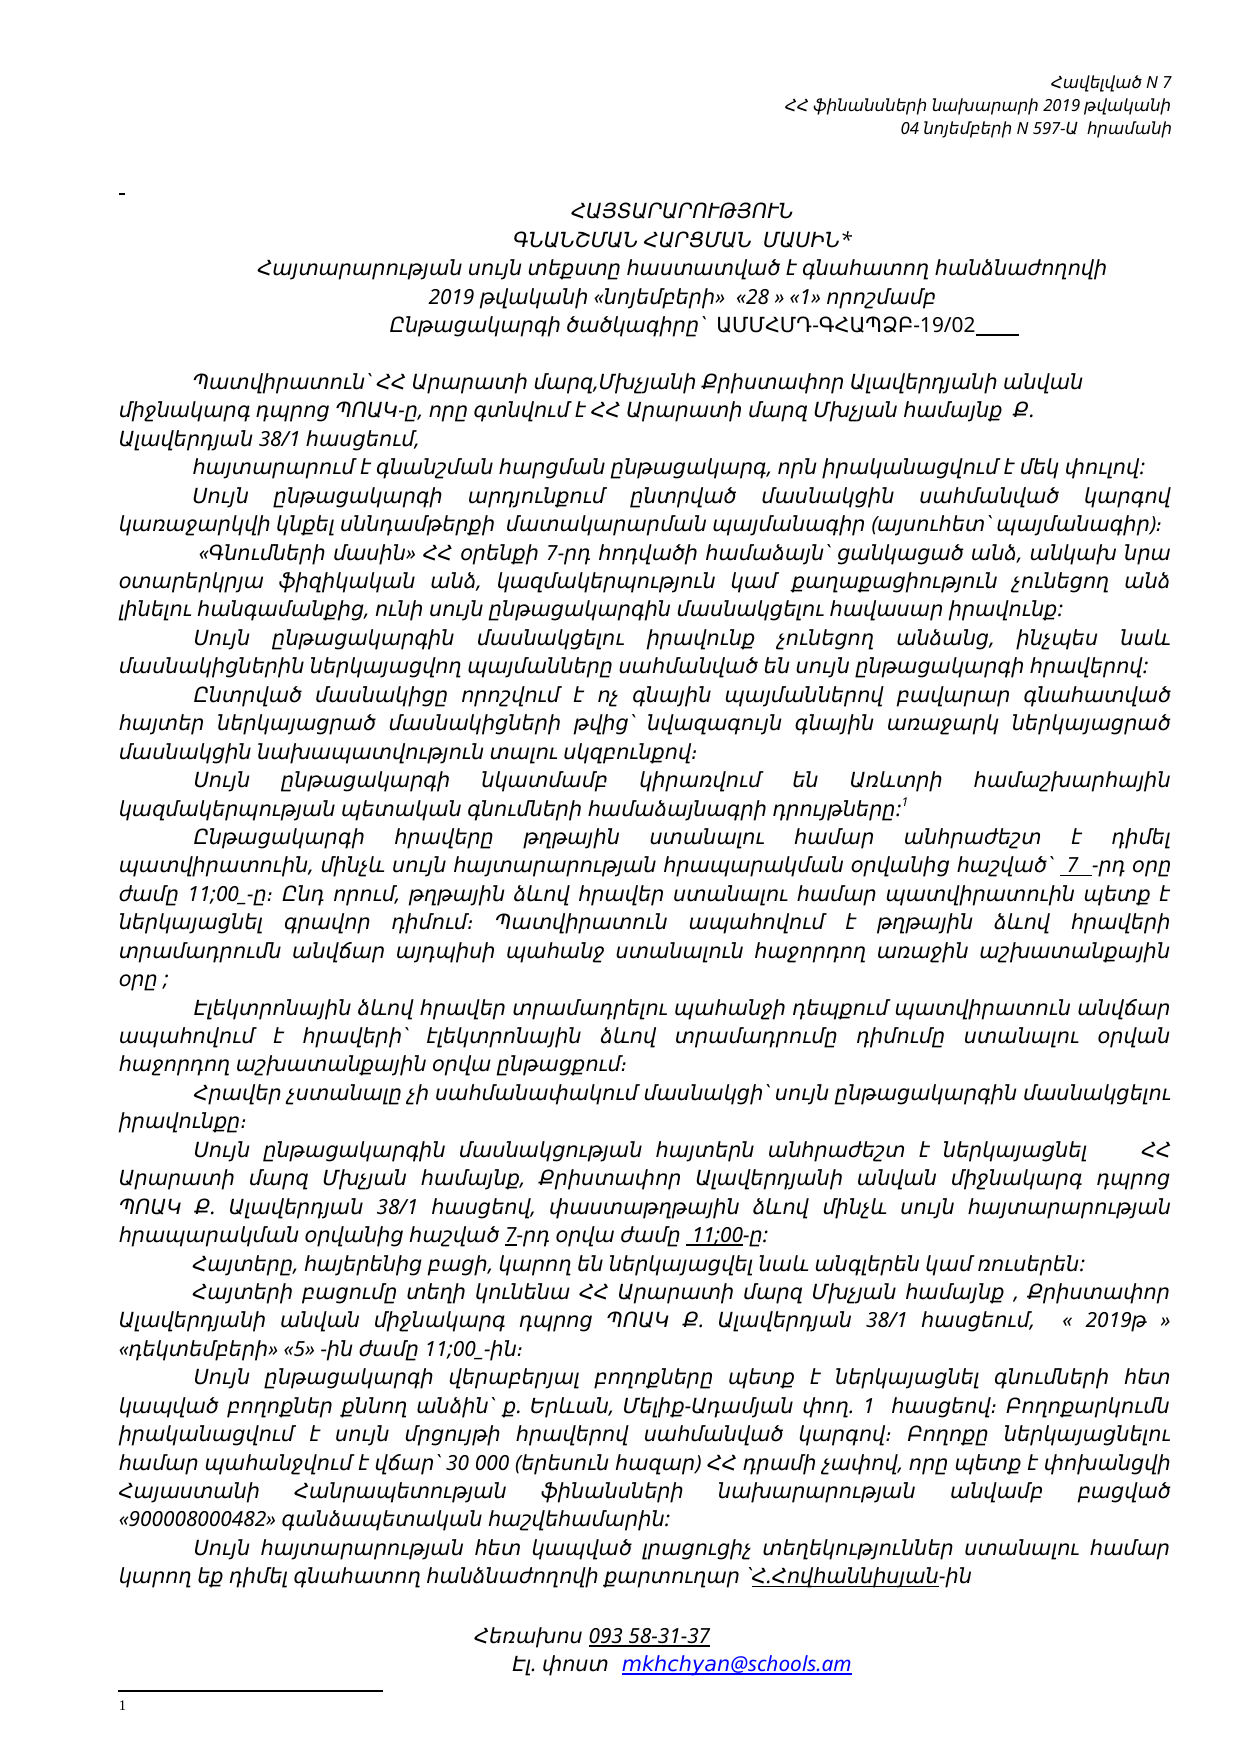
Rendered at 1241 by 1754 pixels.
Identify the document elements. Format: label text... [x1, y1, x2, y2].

text հայտարարում է գնանշման հարցման ընթացակարգ, որն իրականացվում է մեկ փուլով: [118, 452, 1171, 481]
text Հեռախոս 093 58-31-37 [118, 1621, 1171, 1649]
text Հայտերի բացումը տեղի կունենա ՀՀ Արարատի մարզ Մխչյան համայնք , Քրիստափոր Ալավերդյանի անվան միջնակարգ դպրոց ՊՈԱԿ Ք. Ալավերդյան 38/1 հասցեում, « 2019թ » «դեկտեմբերի» «5» -ին ժամը 11;00_-ին։ [118, 1277, 1171, 1362]
text Սույն ընթացակարգի նկատմամբ կիրառվում են Առևտրի համաշխարհային կազմակերպության պետական գնումների համաձայնագրի դրույթները: [118, 765, 1171, 822]
text Սույն ընթացակարգին մասնակցելու իրավունք չունեցող անձանց, ինչպես նաև մասնակիցներին ներկայացվող պայմանները սահմանված են սույն ընթացակարգի հրավերով: [118, 623, 1171, 680]
text Էլեկտրոնային ձևով հրավեր տրամադրելու պահանջի դեպքում պատվիրատուն անվճար ապահովում է հրավերի` էլեկտրոնային ձևով տրամադրումը դիմումը ստանալու օրվան հաջորդող աշխատանքային օրվա ընթացքում։ [118, 993, 1171, 1078]
text Պատվիրատուն` ՀՀ Արարատի մարզ,Մխչյանի Քրիստափոր Ալավերդյանի անվան միջնակարգ դպրոց ՊՈԱԿ-ը, որը գտնվում է ՀՀ Արարատի մարզ Մխչյան համայնք Ք. Ալավերդյան 38/1 հասցեում, [118, 367, 1171, 452]
text Հրավեր չստանալը չի սահմանափակում մասնակցի` սույն ընթացակարգին մասնակցելու իրավունքը։ [118, 1078, 1171, 1135]
text Ընտրված մասնակիցը որոշվում է ոչ գնային պայմաններով բավարար գնահատված հայտեր ներկայացրած մասնակիցների թվից` նվազագույն գնային առաջարկ ներկայացրած մասնակցին նախապատվություն տալու սկզբունքով։ [118, 680, 1171, 765]
text Հայտարարության սույն տեքստը հաստատված է գնահատող հանձնաժողովի [118, 253, 1171, 282]
text Սույն ընթացակարգի արդյունքում ընտրված մասնակցին սահմանված կարգով կառաջարկվի կնքել սննդամթերքի մատակարարման պայմանագիր (այսուհետ` պայմանագիր)։ [118, 481, 1171, 538]
text Ընթացակարգի հրավերը թղթային ստանալու համար անհրաժեշտ է դիմել պատվիրատուին, մինչև սույն հայտարարության հրապարակման օրվանից հաշված` 7 -րդ օրը ժամը 11;00_-ը։ Ընդ որում, թղթային ձևով հրավեր ստանալու համար պատվիրատուին պետք է ներկայացնել գրավոր դիմում։ Պատվիրատուն ապահովում է թղթային ձևով հրավերի տրամադրումն անվճար այդպիսի պահանջ ստանալուն հաջորդող առաջին աշխատանքային օրը ; [118, 822, 1171, 993]
text Ընթացակարգի ծածկագիրը` ԱՄՄՀՄԴ-ԳՀԱՊՁԲ-19/02 [118, 310, 1171, 339]
text ԳՆԱՆՇՄԱՆ ՀԱՐՑՄԱՆ ՄԱՍԻՆ* [118, 225, 1171, 253]
text Էլ. փոստ mkhchyan@schools.am [118, 1649, 1171, 1678]
text «Գնումների մասին» ՀՀ օրենքի 7-րդ հոդվածի համաձայն` ցանկացած անձ, անկախ նրա օտարերկրյա ֆիզիկական անձ, կազմակերպություն կամ քաղաքացիություն չունեցող անձ լինելու հանգամանքից, ունի սույն ընթացակարգին մասնակցելու հավասար իրավունք: [118, 538, 1171, 623]
text Հավելված N 7 [118, 71, 1171, 93]
text 2019 թվականի «նոյեմբերի» «28 » «1» որոշմամբ [118, 282, 1171, 310]
text Հայտերը, հայերենից բացի, կարող են ներկայացվել նաև անգլերեն կամ ռուսերեն: [118, 1249, 1171, 1277]
text Սույն հայտարարության հետ կապված լրացուցիչ տեղեկություններ ստանալու համար կարող եք դիմել գնահատող հանձնաժողովի քարտուղար `Հ.Հովհաննիսյան-ին [118, 1533, 1171, 1590]
text ՀԱՅՏԱՐԱՐՈՒԹՅՈՒՆ [118, 196, 1171, 225]
text ՀՀ ֆինանսների նախարարի 2019 թվականի [118, 93, 1171, 116]
text Սույն ընթացակարգի վերաբերյալ բողոքները պետք է ներկայացնել գնումների հետ կապված բողոքներ քննող անձին` ք. Երևան, Մելիք-Ադամյան փող. 1 հասցեով։ Բողոքարկումն իրականացվում է սույն մրցույթի հրավերով սահմանված կարգով։ Բողոքը ներկայացնելու համար պահանջվում է վճար` 30 000 (երեսուն հազար) ՀՀ դրամի չափով, որը պետք է փոխանցվի Հայաստանի Հանրապետության ֆինանսների նախարարության անվամբ բացված «900008000482» գանձապետական հաշվեհամարին: [118, 1362, 1171, 1533]
text Սույն ընթացակարգին մասնակցության հայտերն անհրաժեշտ է ներկայացնել ՀՀ Արարատի մարզ Մխչյան համայնք, Քրիստափոր Ալավերդյանի անվան միջնակարգ դպրոց ՊՈԱԿ Ք. Ալավերդյան 38/1 հասցեով, փաստաթղթային ձևով մինչև սույն հայտարարության հրապարակման օրվանից հաշված 7-րդ օրվա ժամը 11;00-ը: [118, 1135, 1171, 1249]
text 04 նոյեմբերի N 597-Ա հրամանի [118, 116, 1172, 139]
